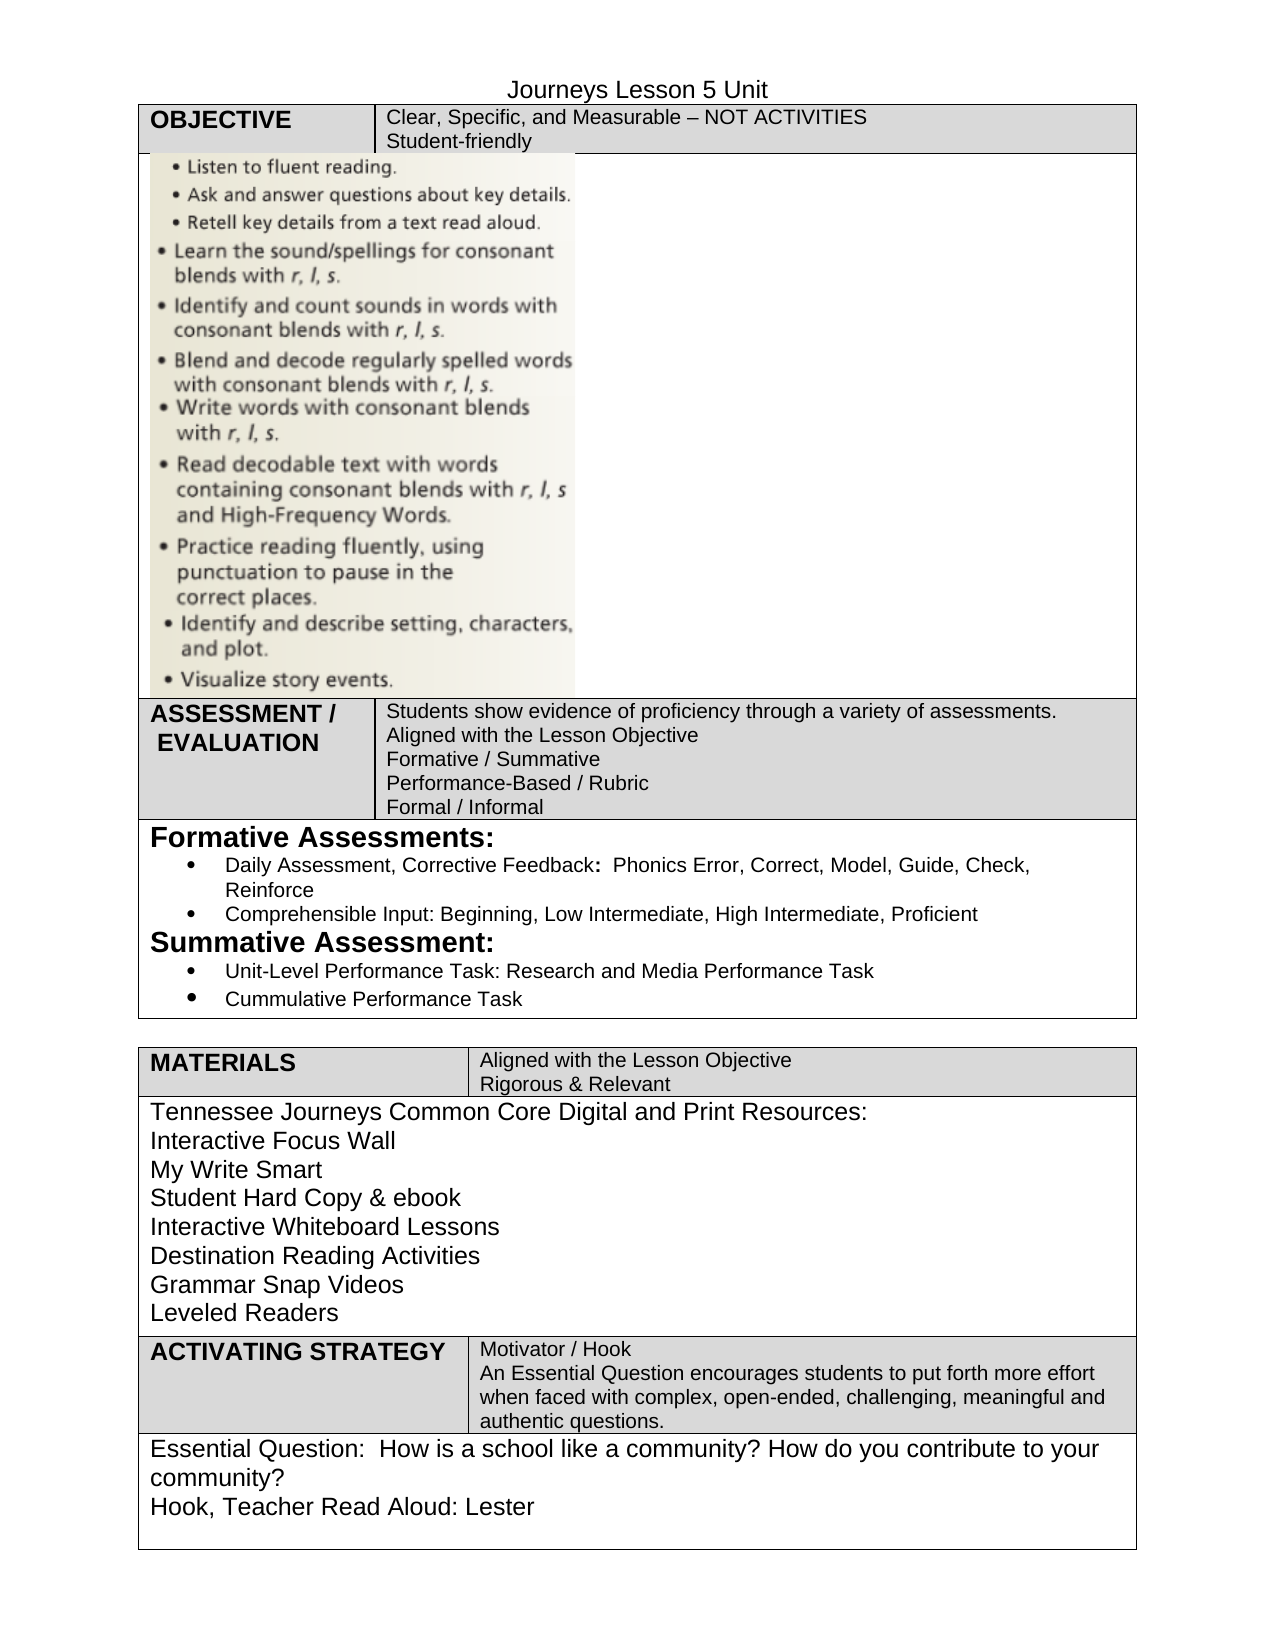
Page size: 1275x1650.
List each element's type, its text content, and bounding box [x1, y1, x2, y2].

table_cell [575, 154, 1136, 698]
table_header Aligned with the Lesson Objective Rigorous & Relevant [469, 1048, 1136, 1096]
table_cell Students show evidence of proficiency through a variety of assessments. Aligned with the Lesson Objective Formative / Summative Performance-Based / Rubric Formal / Informal [376, 699, 1136, 819]
table_cell Essential Question: How is a school like a community? How do you contribute to your community? Hook, Teacher Read Aloud: Lester [139, 1434, 1136, 1549]
table_header MATERIALS [139, 1048, 468, 1096]
picture [150, 153, 575, 698]
table_cell ASSESSMENT / EVALUATION [139, 699, 374, 819]
table_cell [139, 154, 150, 698]
table_cell ACTIVATING STRATEGY [139, 1337, 468, 1433]
table_cell OBJECTIVE [139, 105, 374, 153]
table_cell Tennessee Journeys Common Core Digital and Print Resources: Interactive Focus Wall My Write Smart Student Hard Copy & ebook Interactive Whiteboard Lessons Destination Reading Activities Grammar Snap Videos Leveled Readers [139, 1097, 1136, 1336]
table_cell Formative Assessments: Daily Assessment, Corrective Feedback: Phonics Error, Correct, Model, Guide, Check, Reinforce Comprehensible Input: Beginning, Low Intermediate, High Intermediate, Proficient Summative Assessment: Unit-Level Performance Task: Research and Media Performance Task Cummulative Performance Task [139, 820, 1136, 1017]
table_cell Clear, Specific, and Measurable – NOT ACTIVITIES Student-friendly [376, 105, 1136, 153]
table_cell Motivator / Hook An Essential Question encourages students to put forth more effort when faced with complex, open-ended, challenging, meaningful and authentic questions. [469, 1337, 1136, 1433]
